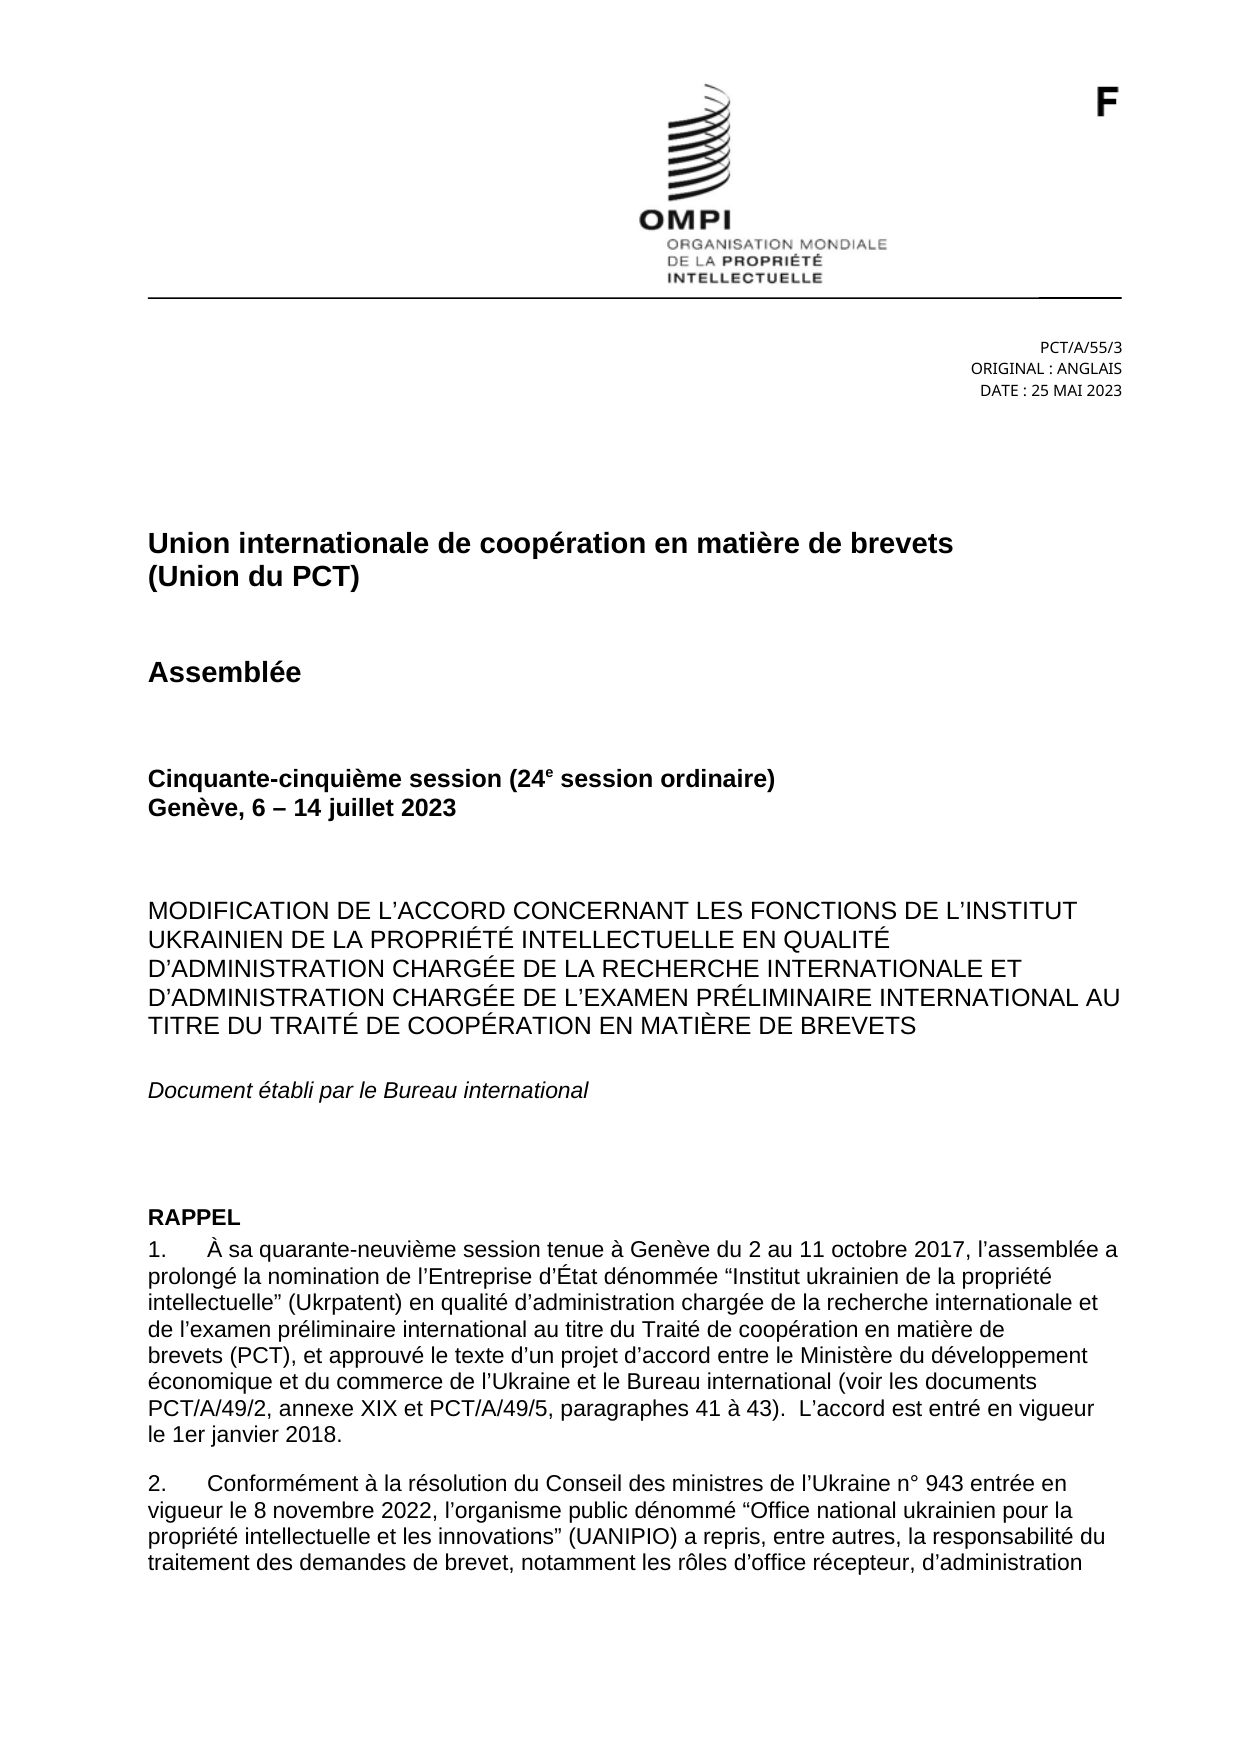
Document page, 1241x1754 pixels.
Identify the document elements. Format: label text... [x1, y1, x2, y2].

subtitle Rappel [148, 1204, 1122, 1230]
text À sa quarante-neuvième session tenue à Genève du 2 au 11 octobre 2017, l’assemblée a prolongé la nomination de l’Entreprise d’État dénommée “Institut ukrainien de la propriété intellectuelle” (Ukrpatent) en qualité d’administration chargée de la recherche internationale et de l’examen préliminaire international au titre du Traité de coopération en matière de brevets (PCT), et approuvé le texte d’un projet d’accord entre le Ministère du développement économique et du commerce de l’Ukraine et le Bureau international (voir les documents PCT/A/49/2, annexe XIX et PCT/A/49/5, paragraphes 41 à 43). L’accord est entré en vigueur le 1er janvier 2018. [148, 1236, 1122, 1447]
text Genève, 6 – 14 juillet 2023 [148, 792, 1122, 821]
text Modification de l’Accord concernant les fonctions de l’Institut ukrainien de la propriété intellectuelle en qualité d’administration chargée de la recherche internationale et d’administration chargée de l’examen préliminaire international au titre du Traité de coopération en matière de brevets [148, 896, 1122, 1040]
text Original : anglais [148, 358, 1122, 379]
text PCT/A/55/3 [148, 337, 1122, 358]
text date : 25 mai 2023 [148, 379, 1122, 401]
text Assemblée [148, 655, 1122, 689]
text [148, 1470, 1122, 1576]
text Cinquante-cinquième session (24e session ordinaire) [148, 764, 1122, 792]
text Document établi par le Bureau international [148, 1077, 1122, 1104]
text Union internationale de coopération en matière de brevets (Union du PCT) [148, 526, 1122, 593]
picture [638, 79, 1123, 298]
